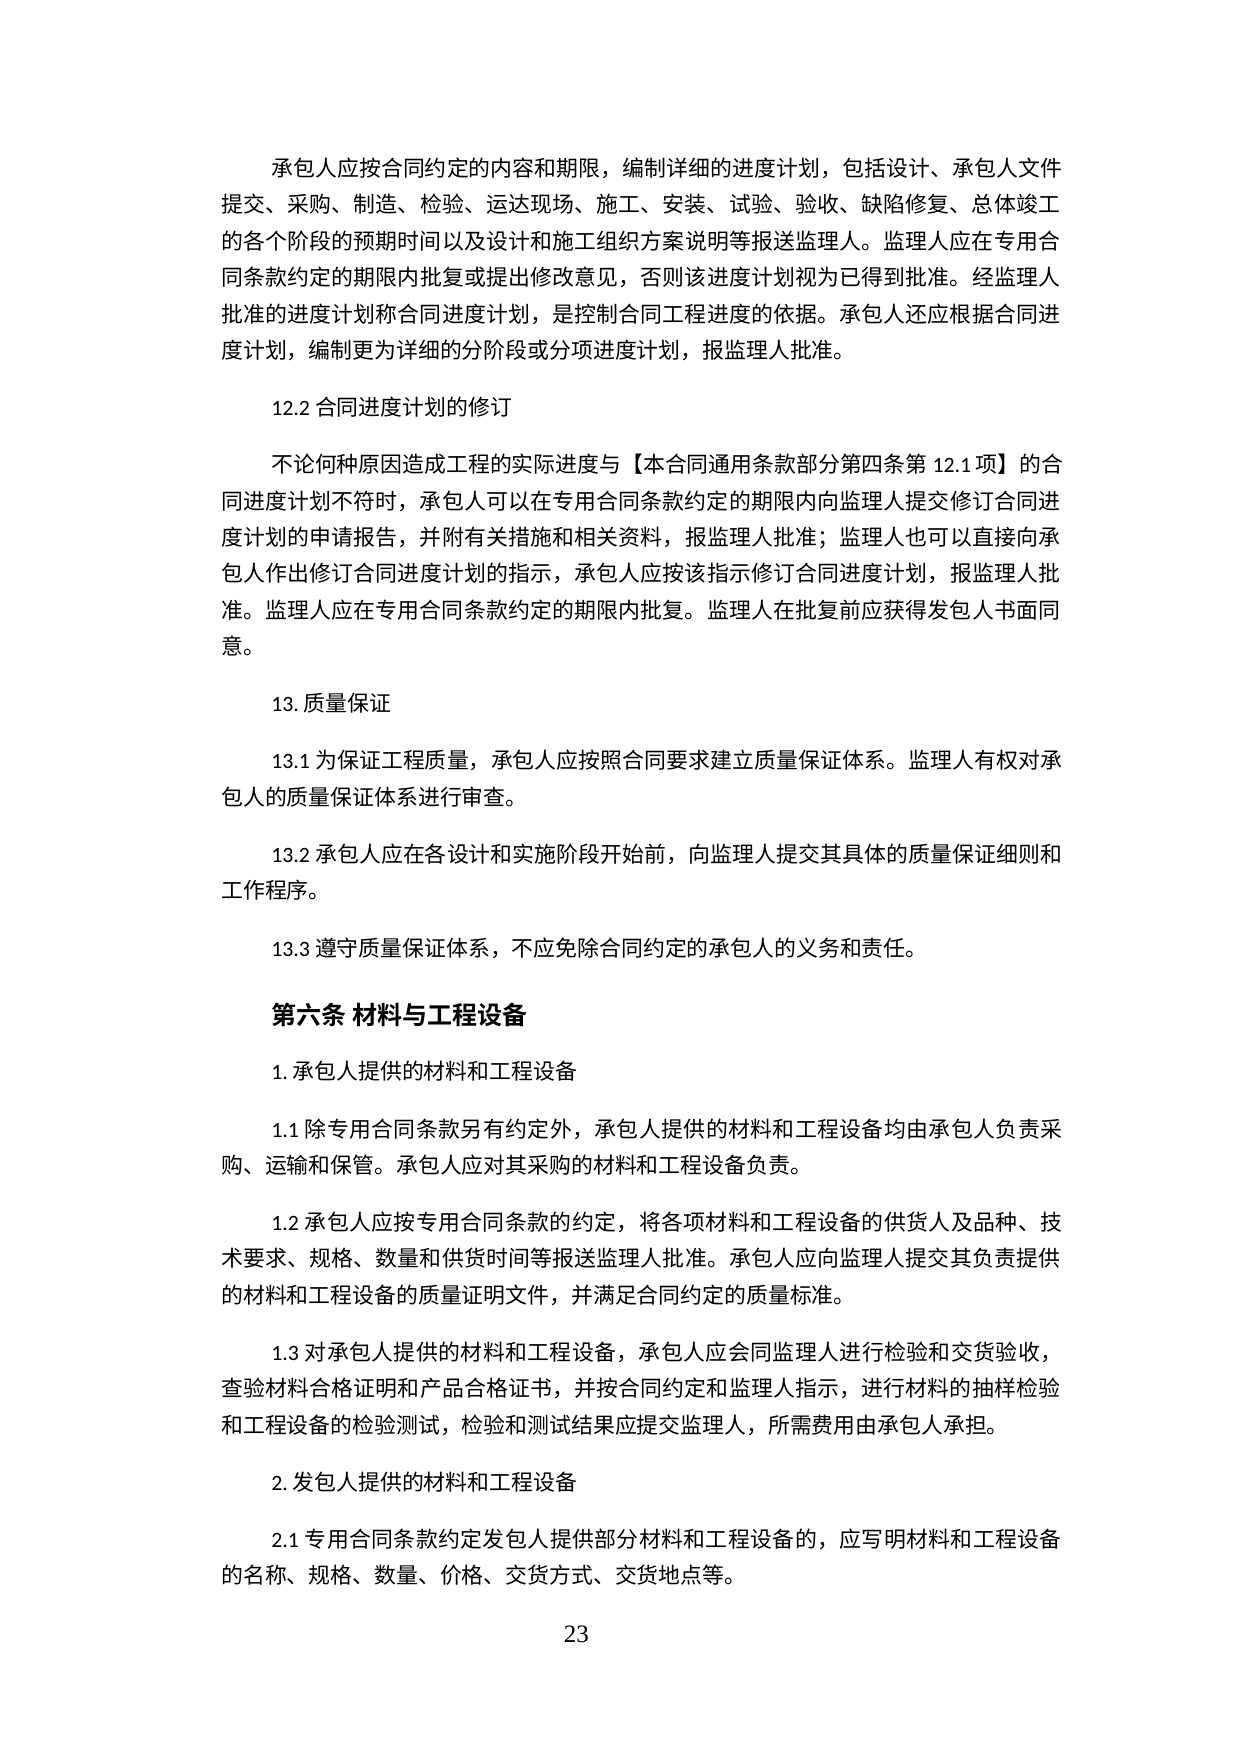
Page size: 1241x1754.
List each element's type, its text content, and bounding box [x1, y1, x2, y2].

text 承包人应按合同约定的内容和期限，编制详细的进度计划，包括设计、承包人文件提交、采购、制造、检验、运达现场、施工、安装、试验、验收、缺陷修复、总体竣工的各个阶段的预期时间以及设计和施工组织方案说明等报送监理人。监理人应在专用合同条款约定的期限内批复或提出修改意见，否则该进度计划视为已得到批准。经监理人批准的进度计划称合同进度计划，是控制合同工程进度的依据。承包人还应根据合同进度计划，编制更为详细的分阶段或分项进度计划，报监理人批准。 [221, 151, 1063, 364]
text 1.1 除专用合同条款另有约定外，承包人提供的材料和工程设备均由承包人负责采购、运输和保管。承包人应对其采购的材料和工程设备负责。 [221, 1112, 1063, 1179]
text 2. 发包人提供的材料和工程设备 [221, 1465, 1063, 1497]
text 13.2 承包人应在各设计和实施阶段开始前，向监理人提交其具体的质量保证细则和工作程序。 [221, 837, 1063, 905]
text 12.2 合同进度计划的修订 [221, 390, 1063, 422]
text 2.1 专用合同条款约定发包人提供部分材料和工程设备的，应写明材料和工程设备的名称、规格、数量、价格、交货方式、交货地点等。 [221, 1522, 1063, 1590]
text 1.3 对承包人提供的材料和工程设备，承包人应会同监理人进行检验和交货验收，查验材料合格证明和产品合格证书，并按合同约定和监理人指示，进行材料的抽样检验和工程设备的检验测试，检验和测试结果应提交监理人，所需费用由承包人承担。 [221, 1335, 1063, 1439]
subtitle 第六条 材料与工程设备 [221, 988, 1063, 1033]
text 1.2 承包人应按专用合同条款的约定，将各项材料和工程设备的供货人及品种、技术要求、规格、数量和供货时间等报送监理人批准。承包人应向监理人提交其负责提供的材料和工程设备的质量证明文件，并满足合同约定的质量标准。 [221, 1205, 1063, 1309]
text 13.3 遵守质量保证体系，不应免除合同约定的承包人的义务和责任。 [221, 931, 1063, 962]
text 1. 承包人提供的材料和工程设备 [221, 1054, 1063, 1086]
text 13.1 为保证工程质量，承包人应按照合同要求建立质量保证体系。监理人有权对承包人的质量保证体系进行审查。 [221, 743, 1063, 811]
text 13. 质量保证 [221, 686, 1063, 718]
text 不论何种原因造成工程的实际进度与【本合同通用条款部分第四条第12.1项】的合同进度计划不符时，承包人可以在专用合同条款约定的期限内向监理人提交修订合同进度计划的申请报告，并附有关措施和相关资料，报监理人批准；监理人也可以直接向承包人作出修订合同进度计划的指示，承包人应按该指示修订合同进度计划，报监理人批准。监理人应在专用合同条款约定的期限内批复。监理人在批复前应获得发包人书面同意。 [221, 447, 1063, 661]
